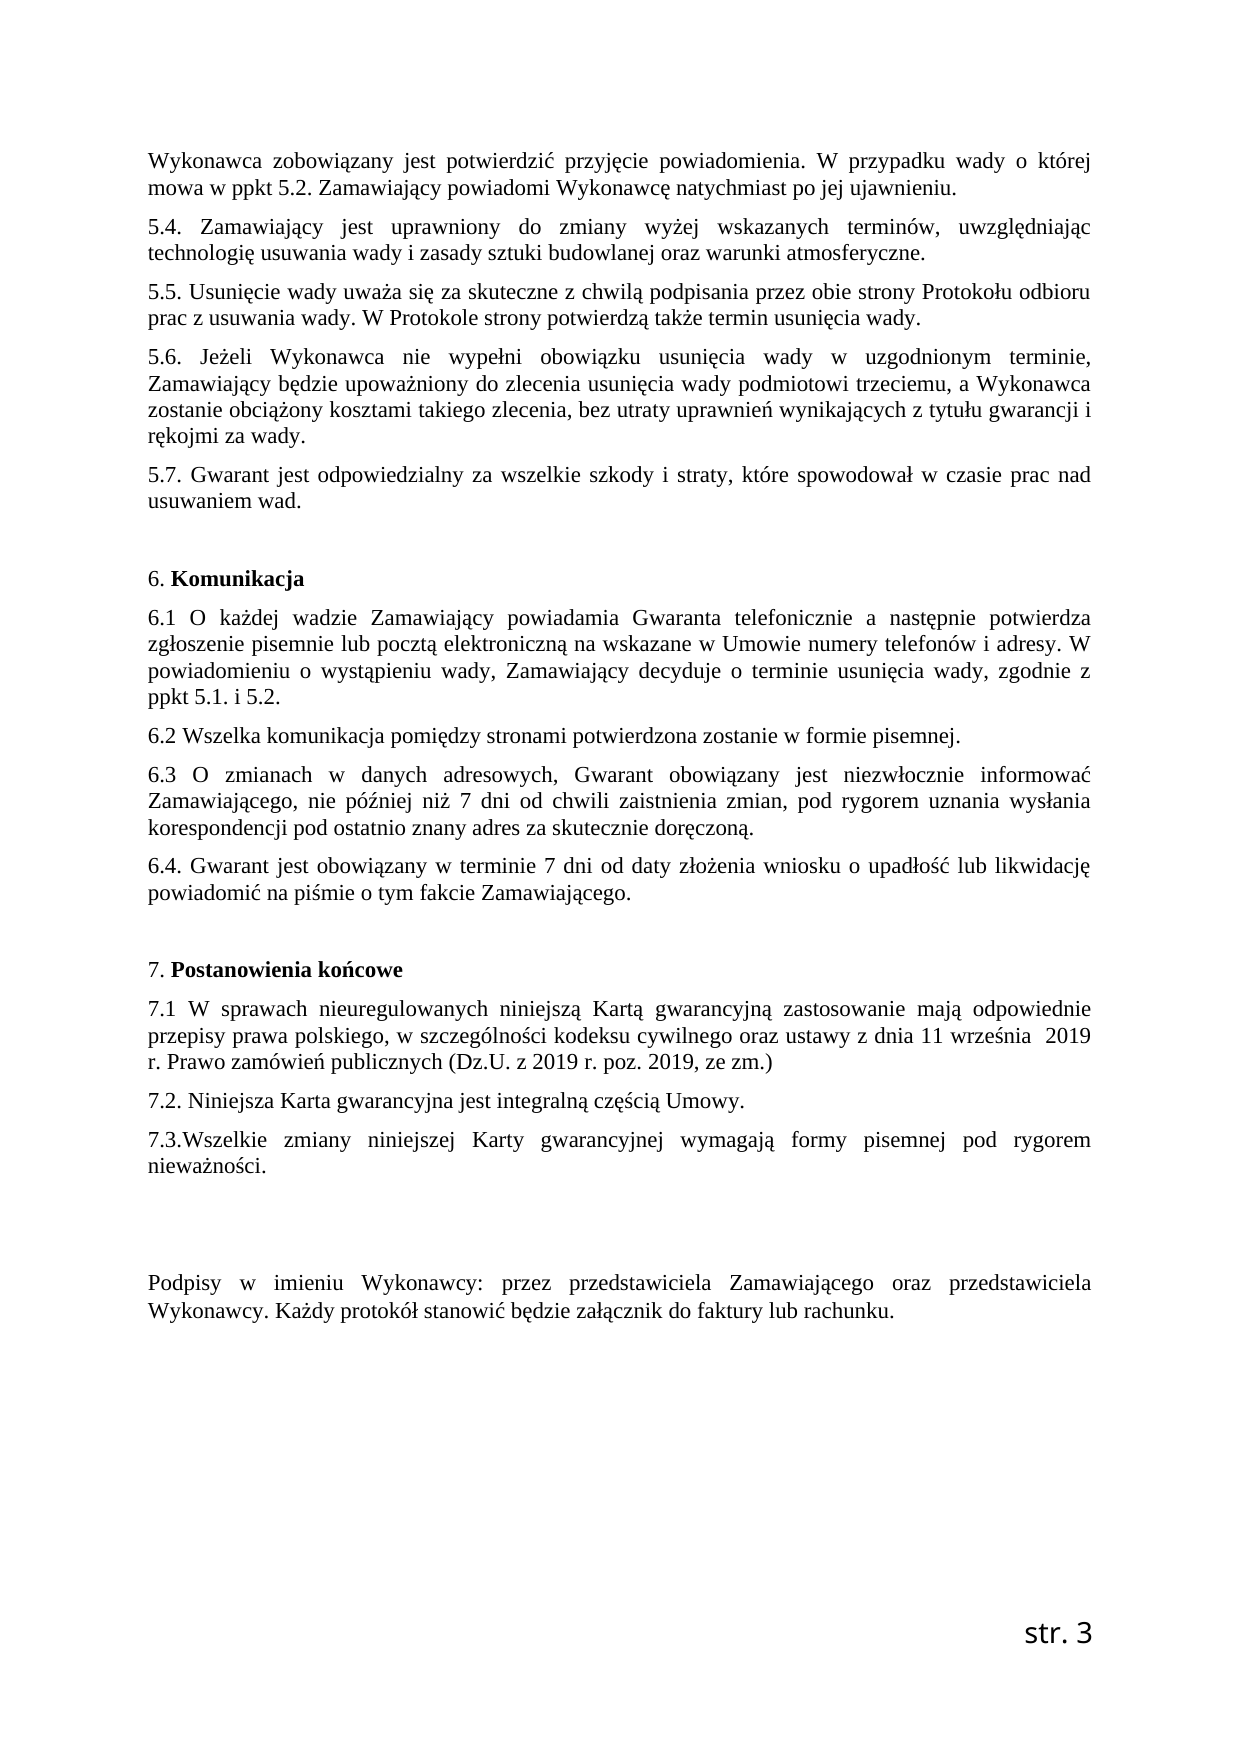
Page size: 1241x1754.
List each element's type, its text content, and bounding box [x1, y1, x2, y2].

text 6.4. Gwarant jest obowiązany w terminie 7 dni od daty złożenia wniosku o upadłość lub likwidację powiadomić na piśmie o tym fakcie Zamawiającego. [148, 852, 1093, 905]
text Podpisy w imieniu Wykonawcy: przez przedstawiciela Zamawiającego oraz przedstawiciela Wykonawcy. Każdy protokół stanowić będzie załącznik do faktury lub rachunku. [148, 1269, 1093, 1323]
text 6.3 O zmianach w danych adresowych, Gwarant obowiązany jest niezwłocznie informować Zamawiającego, nie później niż 7 dni od chwili zaistnienia zmian, pod rygorem uznania wysłania korespondencji pod ostatnio znany adres za skutecznie doręczoną. [148, 761, 1093, 840]
text 7.1 W sprawach nieuregulowanych niniejszą Kartą gwarancyjną zastosowanie mają odpowiednie przepisy prawa polskiego, w szczególności kodeksu cywilnego oraz ustawy z dnia 11 września 2019 r. Prawo zamówień publicznych (Dz.U. z 2019 r. poz. 2019, ze zm.) [148, 995, 1093, 1074]
text 7.3.Wszelkie zmiany niniejszej Karty gwarancyjnej wymagają formy pisemnej pod rygorem nieważności. [148, 1126, 1093, 1178]
text 5.6. Jeżeli Wykonawca nie wypełni obowiązku usunięcia wady w uzgodnionym terminie, Zamawiający będzie upoważniony do zlecenia usunięcia wady podmiotowi trzeciemu, a Wykonawca zostanie obciążony kosztami takiego zlecenia, bez utraty uprawnień wynikających z tytułu gwarancji i rękojmi za wady. [148, 343, 1093, 449]
text 7. Postanowienia końcowe [148, 956, 1093, 983]
text 6. Komunikacja [148, 565, 1093, 592]
text 5.7. Gwarant jest odpowiedzialny za wszelkie szkody i straty, które spowodował w czasie prac nad usuwaniem wad. [148, 461, 1093, 514]
text 5.4. Zamawiający jest uprawniony do zmiany wyżej wskazanych terminów, uwzględniając technologię usuwania wady i zasady sztuki budowlanej oraz warunki atmosferyczne. [148, 213, 1093, 266]
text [148, 148, 1093, 200]
text 6.1 O każdej wadzie Zamawiający powiadamia Gwaranta telefonicznie a następnie potwierdza zgłoszenie pisemnie lub pocztą elektroniczną na wskazane w Umowie numery telefonów i adresy. W powiadomieniu o wystąpieniu wady, Zamawiający decyduje o terminie usunięcia wady, zgodnie z ppkt 5.1. i 5.2. [148, 604, 1093, 709]
text 7.2. Niniejsza Karta gwarancyjna jest integralną częścią Umowy. [148, 1087, 1093, 1113]
text 5.5. Usunięcie wady uważa się za skuteczne z chwilą podpisania przez obie strony Protokołu odbioru prac z usuwania wady. W Protokole strony potwierdzą także termin usunięcia wady. [148, 278, 1093, 331]
text 6.2 Wszelka komunikacja pomiędzy stronami potwierdzona zostanie w formie pisemnej. [148, 722, 1093, 748]
